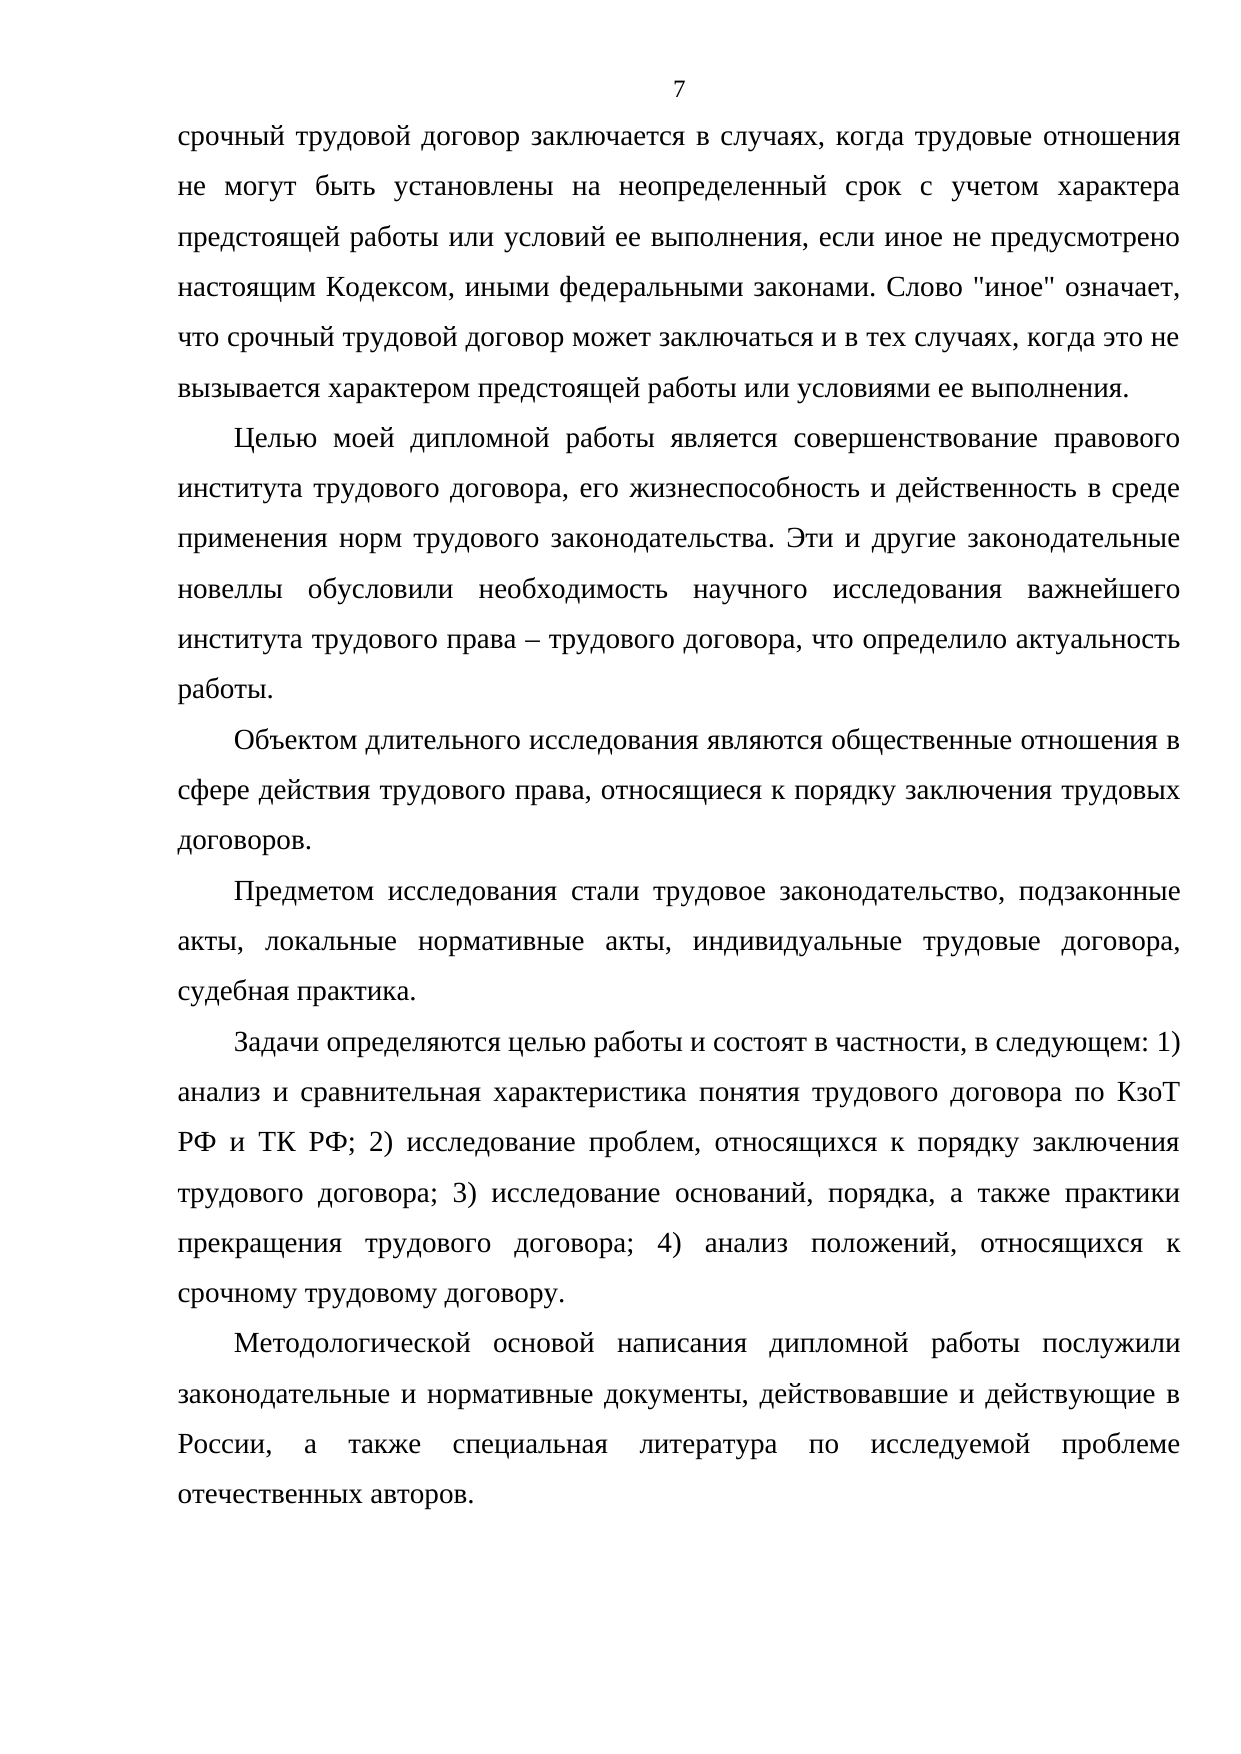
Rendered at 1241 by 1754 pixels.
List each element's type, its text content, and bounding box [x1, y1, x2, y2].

text Предметом исследования стали трудовое законодательство, подзаконные акты, локальные нормативные акты, индивидуальные трудовые договора, судебная практика. [177, 873, 1181, 1007]
text Объектом длительного исследования являются общественные отношения в сфере действия трудового права, относящиеся к порядку заключения трудовых договоров. [177, 722, 1181, 856]
text Целью моей дипломной работы является совершенствование правового института трудового договора, его жизнеспособность и действенность в среде применения норм трудового законодательства. Эти и другие законодательные новеллы обусловили необходимость научного исследования важнейшего института трудового права – трудового договора, что определило актуальность работы. [177, 420, 1181, 705]
text Методологической основой написания дипломной работы послужили законодательные и нормативные документы, действовавшие и действующие в России, а также специальная литература по исследуемой проблеме отечественных авторов. [177, 1326, 1181, 1510]
text Задачи определяются целью работы и состоят в частности, в следующем: 1) анализ и сравнительная характеристика понятия трудового договора по КзоТ РФ и ТК РФ; 2) исследование проблем, относящихся к порядку заключения трудового договора; 3) исследование оснований, порядка, а также практики прекращения трудового договора; 4) анализ положений, относящихся к срочному трудовому договору. [177, 1024, 1181, 1309]
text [177, 118, 1181, 403]
